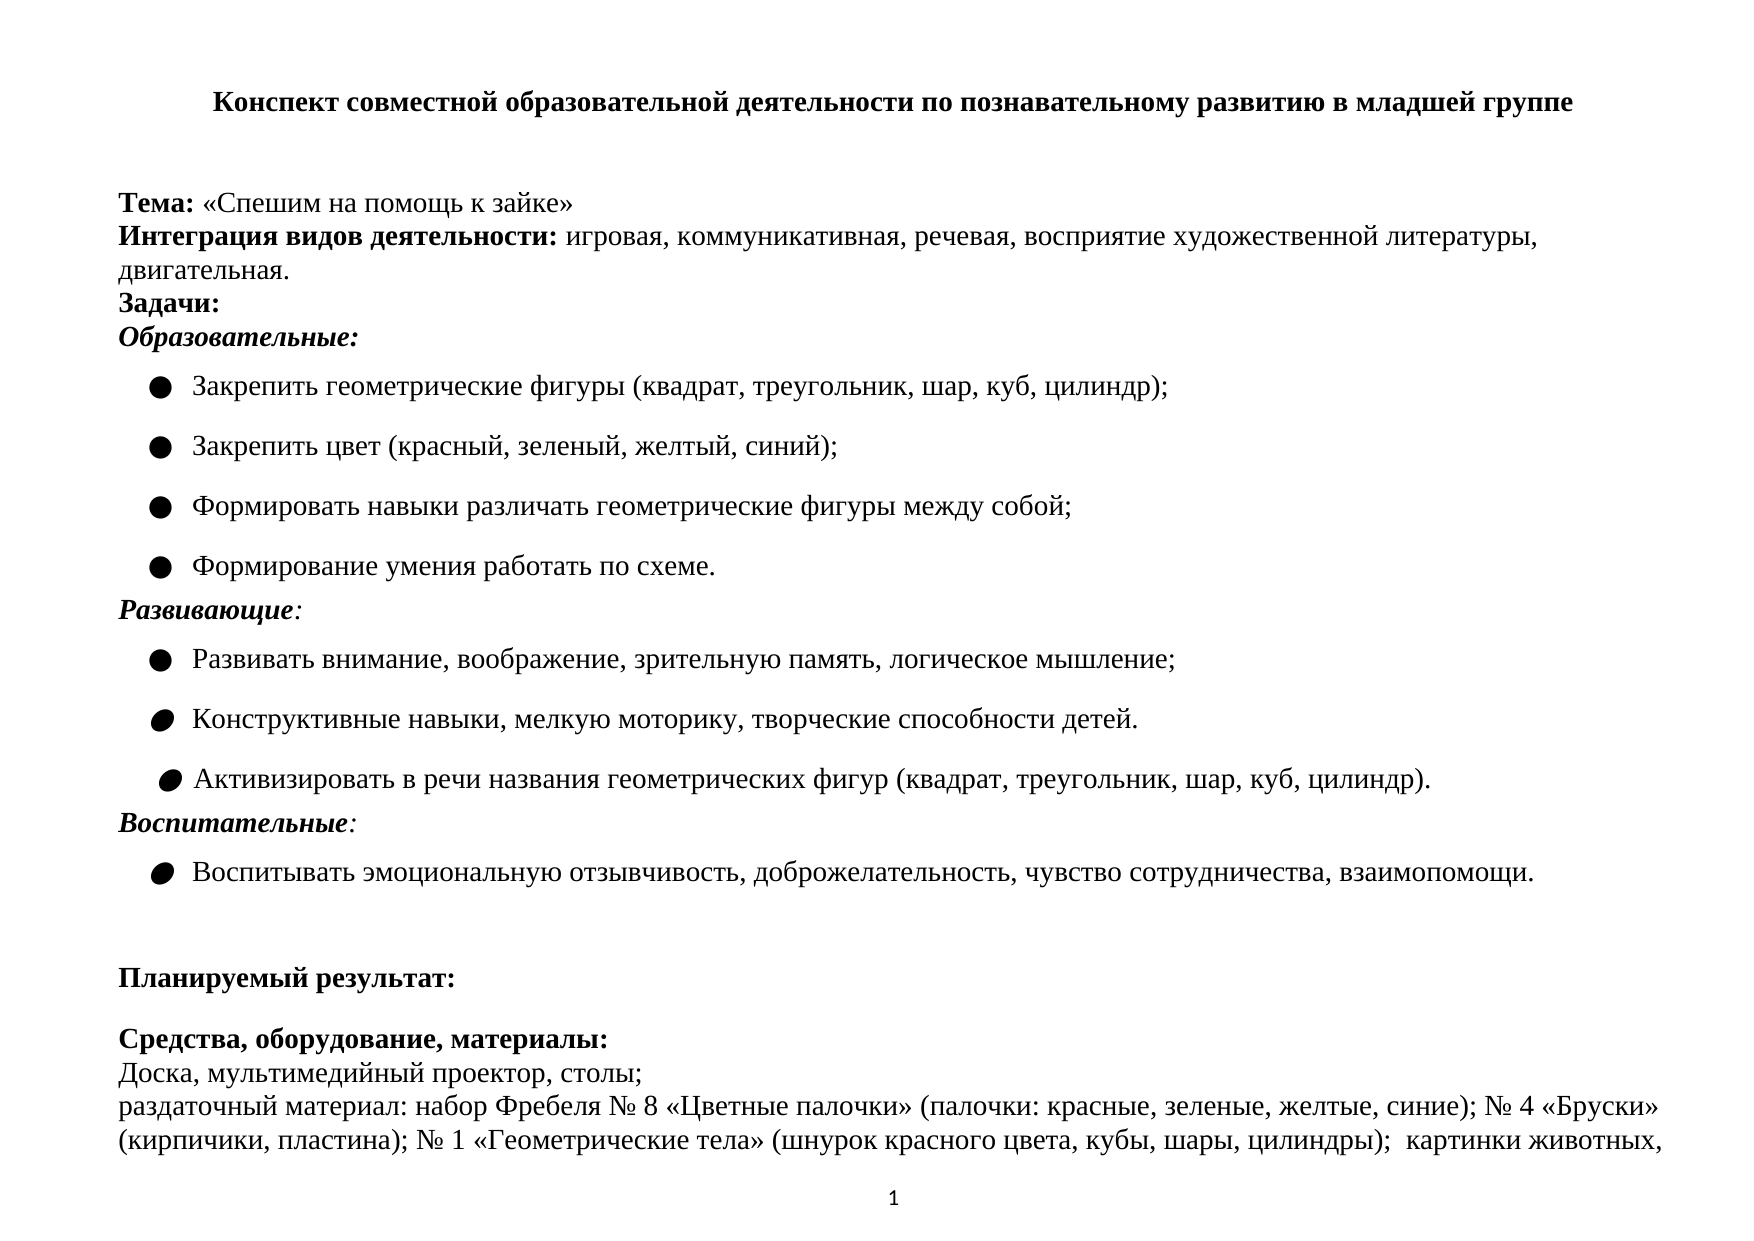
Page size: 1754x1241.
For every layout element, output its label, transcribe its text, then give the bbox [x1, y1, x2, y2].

text Доска, мультимедийный проектор, столы; [118, 1055, 1668, 1088]
text Средства, оборудование, материалы: [118, 1021, 1668, 1055]
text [118, 1088, 1668, 1155]
text Тема: «Спешим на помощь к зайке» [118, 185, 1668, 218]
text Конспект совместной образовательной деятельности по познавательному развитию в младшей группе [118, 84, 1668, 118]
list Активизировать в речи названия геометрических фигур (квадрат, треугольник, шар, куб, цилиндр). [156, 745, 1668, 805]
list Закрепить цвет (красный, зеленый, желтый, синий); [118, 412, 1668, 472]
text Воспитательные: [118, 805, 1668, 838]
text Образовательные: [118, 319, 1668, 353]
text Планируемый результат: [118, 960, 1668, 993]
list Формирование умения работать по схеме. [118, 532, 1668, 592]
list Воспитывать эмоциональную отзывчивость, доброжелательность, чувство сотрудничества, взаимопомощи. [118, 838, 1668, 898]
text Задачи: [118, 286, 1668, 319]
text Интеграция видов деятельности: игровая, коммуникативная, речевая, восприятие художественной литературы, двигательная. [118, 218, 1668, 286]
list Формировать навыки различать геометрические фигуры между собой; [118, 472, 1668, 532]
list Конструктивные навыки, мелкую моторику, творческие способности детей. [118, 685, 1668, 745]
list Закрепить геометрические фигуры (квадрат, треугольник, шар, куб, цилиндр); [118, 353, 1668, 412]
list Развивать внимание, воображение, зрительную память, логическое мышление; [118, 625, 1668, 685]
text Развивающие: [118, 592, 1668, 625]
